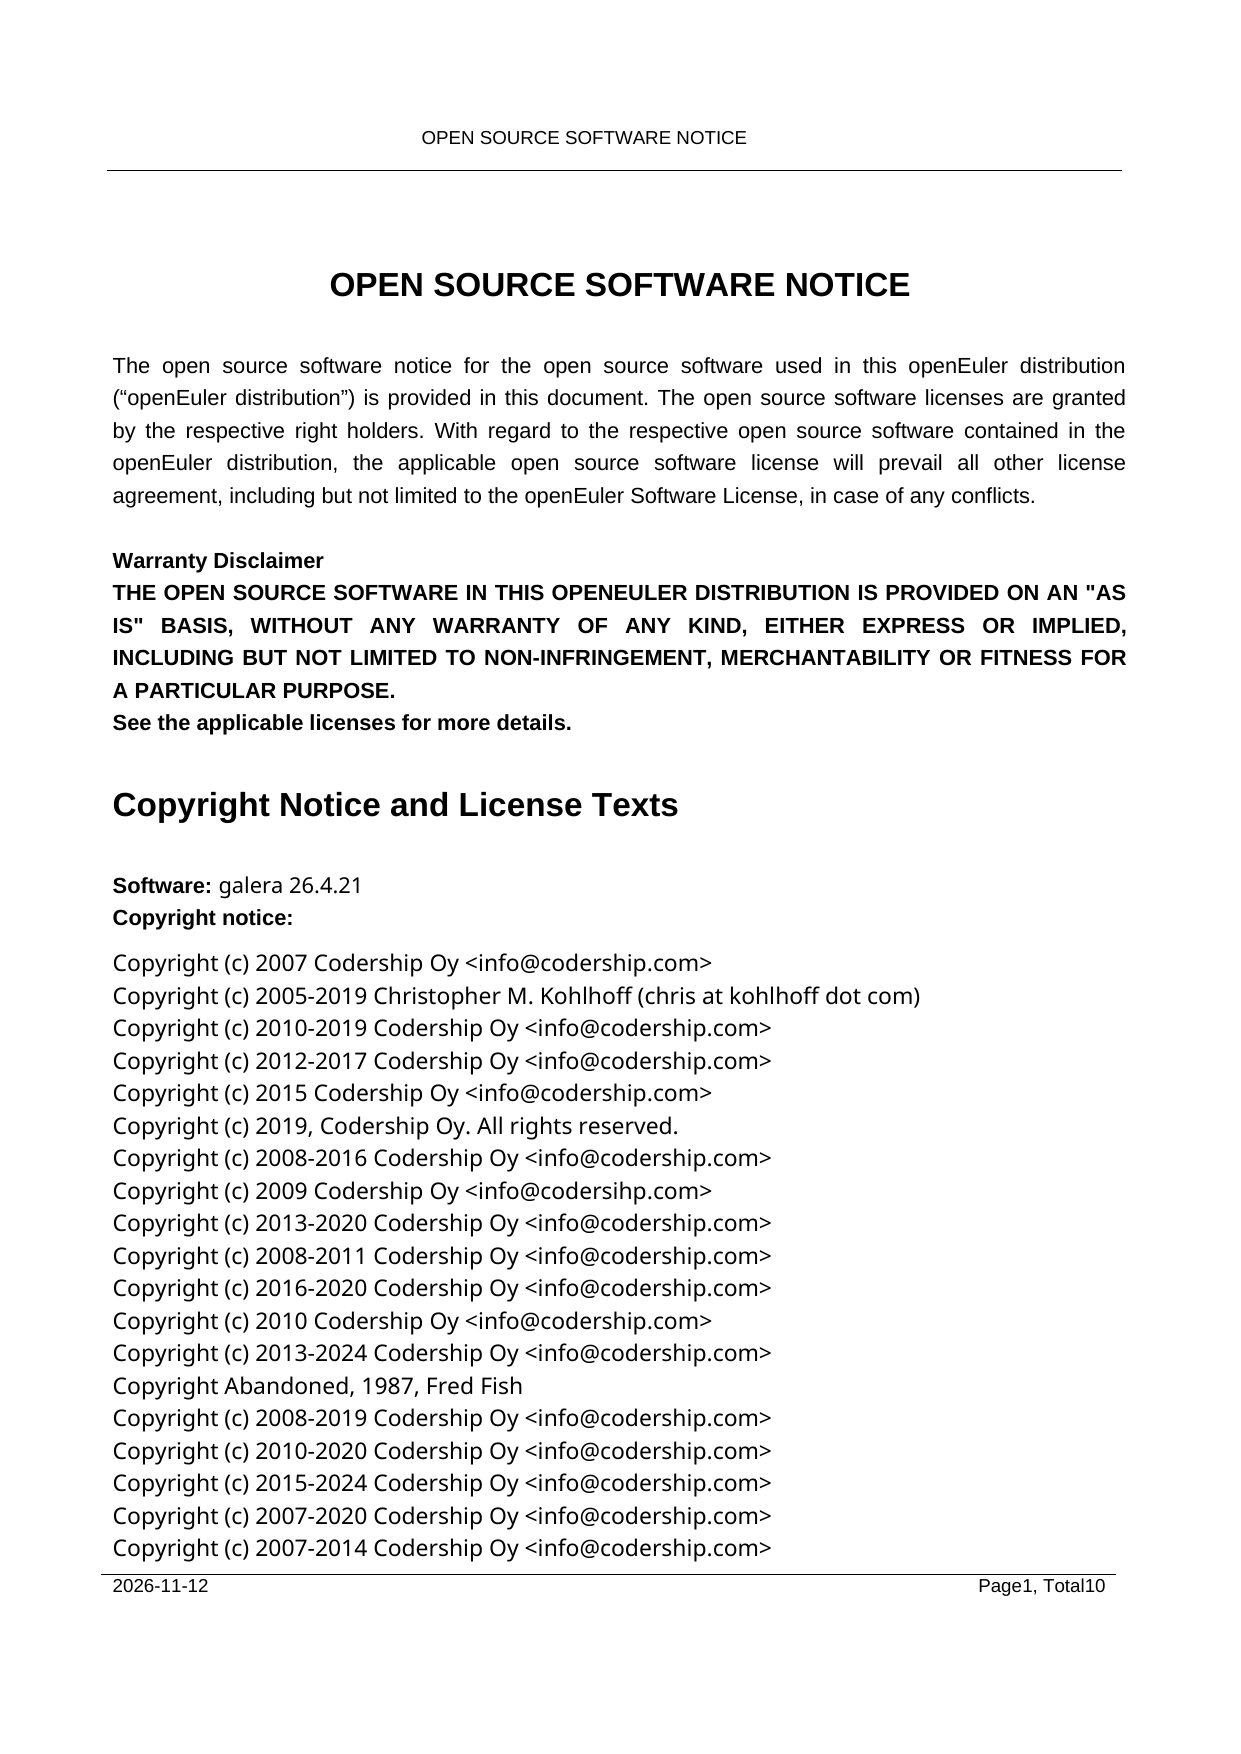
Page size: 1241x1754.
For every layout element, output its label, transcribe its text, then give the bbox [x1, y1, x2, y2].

title Software: galera 26.4.21 [112, 869, 1128, 901]
text OPEN SOURCE SOFTWARE NOTICE [112, 251, 1128, 316]
text Copyright Notice and License Texts [112, 771, 1128, 836]
text Warranty Disclaimer [112, 544, 1128, 576]
text The open source software notice for the open source software used in this openEuler distribution (“openEuler distribution”) is provided in this document. The open source software licenses are granted by the respective right holders. With regard to the respective open source software contained in the openEuler distribution, the applicable open source software license will prevail all other license agreement, including but not limited to the openEuler Software License, in case of any conflicts. [112, 349, 1128, 511]
text THE OPEN SOURCE SOFTWARE IN THIS OPENEULER DISTRIBUTION IS PROVIDED ON AN "AS IS" BASIS, WITHOUT ANY WARRANTY OF ANY KIND, EITHER EXPRESS OR IMPLIED, INCLUDING BUT NOT LIMITED TO NON-INFRINGEMENT, MERCHANTABILITY OR FITNESS FOR A PARTICULAR PURPOSE. See the applicable licenses for more details. [112, 576, 1128, 739]
text Copyright notice: [112, 901, 1128, 934]
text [112, 947, 1128, 1564]
